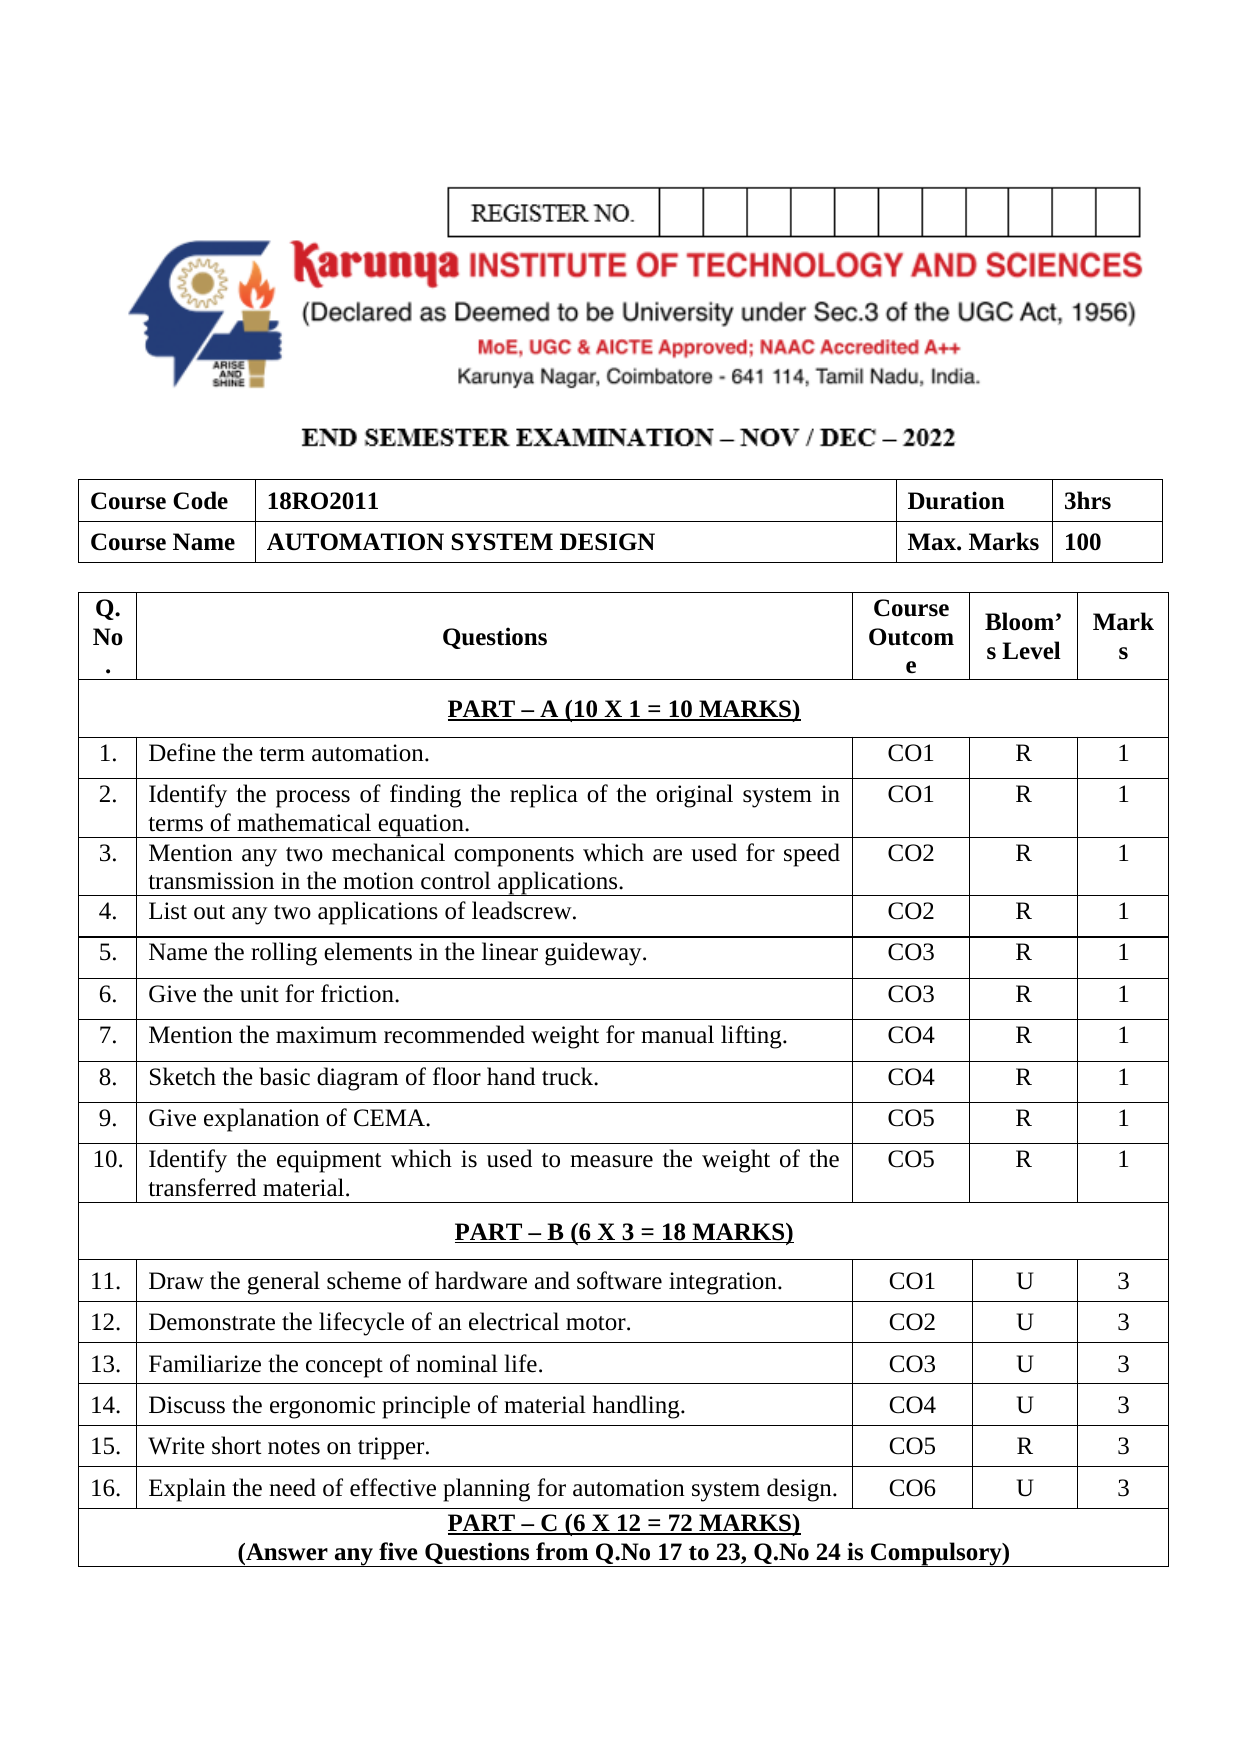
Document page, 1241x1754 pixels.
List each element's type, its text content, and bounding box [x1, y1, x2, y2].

table_cell 1. [79, 738, 136, 778]
table_cell CO4 [853, 1020, 969, 1061]
table_cell PART – A (10 X 1 = 10 MARKS) [79, 680, 1168, 737]
table_cell Mention any two mechanical components which are used for speed transmission in the motion control applications. [137, 838, 852, 895]
table_cell 11. [79, 1260, 136, 1301]
table_cell R [970, 1103, 1077, 1143]
table_cell 3 [1078, 1426, 1168, 1466]
table_cell R [970, 938, 1077, 978]
table_cell AUTOMATION SYSTEM DESIGN [256, 522, 896, 562]
table_cell CO3 [853, 1343, 972, 1383]
table_cell CO2 [853, 838, 969, 895]
table_cell Discuss the ergonomic principle of material handling. [137, 1384, 852, 1425]
table_cell R [970, 896, 1077, 936]
table_cell 1 [1078, 838, 1168, 895]
table_cell 1 [1078, 1103, 1168, 1143]
table_cell 1 [1078, 1020, 1168, 1061]
table_cell 10. [79, 1144, 136, 1202]
table_cell Name the rolling elements in the linear guideway. [137, 938, 852, 978]
table_cell Familiarize the concept of nominal life. [137, 1343, 852, 1383]
table_cell 2. [79, 779, 136, 837]
table_cell U [973, 1302, 1077, 1342]
table_cell 3 [1078, 1343, 1168, 1383]
table_header Course Code [79, 480, 255, 521]
table_cell PART – C (6 X 12 = 72 MARKS) (Answer any five Questions from Q.No 17 to 23, Q.No 24 is Compulsory) [79, 1509, 1168, 1566]
table_cell 9. [79, 1103, 136, 1143]
table_cell CO1 [853, 1260, 972, 1301]
table_cell R [970, 979, 1077, 1019]
table_cell U [973, 1384, 1077, 1425]
table_cell CO2 [853, 1302, 972, 1342]
table_cell R [970, 1020, 1077, 1061]
table_cell Define the term automation. [137, 738, 852, 778]
table_cell Sketch the basic diagram of floor hand truck. [137, 1062, 852, 1102]
picture [124, 178, 1147, 451]
table_cell Give the unit for friction. [137, 979, 852, 1019]
table_cell R [970, 779, 1077, 837]
table_header Duration [897, 480, 1052, 521]
table_cell CO6 [853, 1467, 972, 1507]
table_cell CO5 [853, 1144, 969, 1202]
table_header 18RO2011 [256, 480, 896, 521]
table_cell 15. [79, 1426, 136, 1466]
table_cell Identify the equipment which is used to measure the weight of the transferred material. [137, 1144, 852, 1202]
table_cell Explain the need of effective planning for automation system design. [137, 1467, 852, 1507]
table_cell 100 [1053, 522, 1162, 562]
table_cell U [973, 1343, 1077, 1383]
table_cell 16. [79, 1467, 136, 1507]
table_cell 3 [1078, 1384, 1168, 1425]
table_cell 1 [1078, 779, 1168, 837]
table_cell 1 [1078, 938, 1168, 978]
table_cell CO4 [853, 1062, 969, 1102]
table_cell 3 [1078, 1302, 1168, 1342]
table_cell R [970, 838, 1077, 895]
table_cell 1 [1078, 738, 1168, 778]
table_cell Write short notes on tripper. [137, 1426, 852, 1466]
table_cell CO3 [853, 979, 969, 1019]
table_cell U [973, 1467, 1077, 1507]
table_cell CO1 [853, 738, 969, 778]
table_cell R [973, 1426, 1077, 1466]
table_cell Give explanation of CEMA. [137, 1103, 852, 1143]
table_cell 4. [79, 896, 136, 936]
table_cell Identify the process of finding the replica of the original system in terms of mathematical equation. [137, 779, 852, 837]
table_cell CO1 [853, 779, 969, 837]
table_cell PART – B (6 X 3 = 18 MARKS) [79, 1203, 1168, 1259]
table_cell 7. [79, 1020, 136, 1061]
table_cell 6. [79, 979, 136, 1019]
table_header Marks [1078, 593, 1168, 679]
table_cell R [970, 1144, 1077, 1202]
table_cell Draw the general scheme of hardware and software integration. [137, 1260, 852, 1301]
table_cell 3 [1078, 1260, 1168, 1301]
table_cell 1 [1078, 1144, 1168, 1202]
table_cell 1 [1078, 979, 1168, 1019]
table_header Q. No. [79, 593, 136, 679]
table_header 3hrs [1053, 480, 1162, 521]
table_cell 3. [79, 838, 136, 895]
table_cell U [973, 1260, 1077, 1301]
table_header Bloom’s Level [970, 593, 1077, 679]
table_cell 13. [79, 1343, 136, 1383]
table_cell 14. [79, 1384, 136, 1425]
table_cell Max. Marks [897, 522, 1052, 562]
table_header Questions [137, 593, 852, 679]
table_header Course Outcome [853, 593, 969, 679]
table_cell CO2 [853, 896, 969, 936]
table_cell CO3 [853, 938, 969, 978]
table_cell 3 [1078, 1467, 1168, 1507]
table_cell 12. [79, 1302, 136, 1342]
table_cell 5. [79, 938, 136, 978]
table_cell 8. [79, 1062, 136, 1102]
table_cell List out any two applications of leadscrew. [137, 896, 852, 936]
table_cell R [970, 738, 1077, 778]
table_cell R [970, 1062, 1077, 1102]
table_cell Demonstrate the lifecycle of an electrical motor. [137, 1302, 852, 1342]
table_cell Mention the maximum recommended weight for manual lifting. [137, 1020, 852, 1061]
table_cell CO4 [853, 1384, 972, 1425]
table_cell CO5 [853, 1103, 969, 1143]
table_cell 1 [1078, 896, 1168, 936]
table_cell CO5 [853, 1426, 972, 1466]
table_cell 1 [1078, 1062, 1168, 1102]
table_cell Course Name [79, 522, 255, 562]
